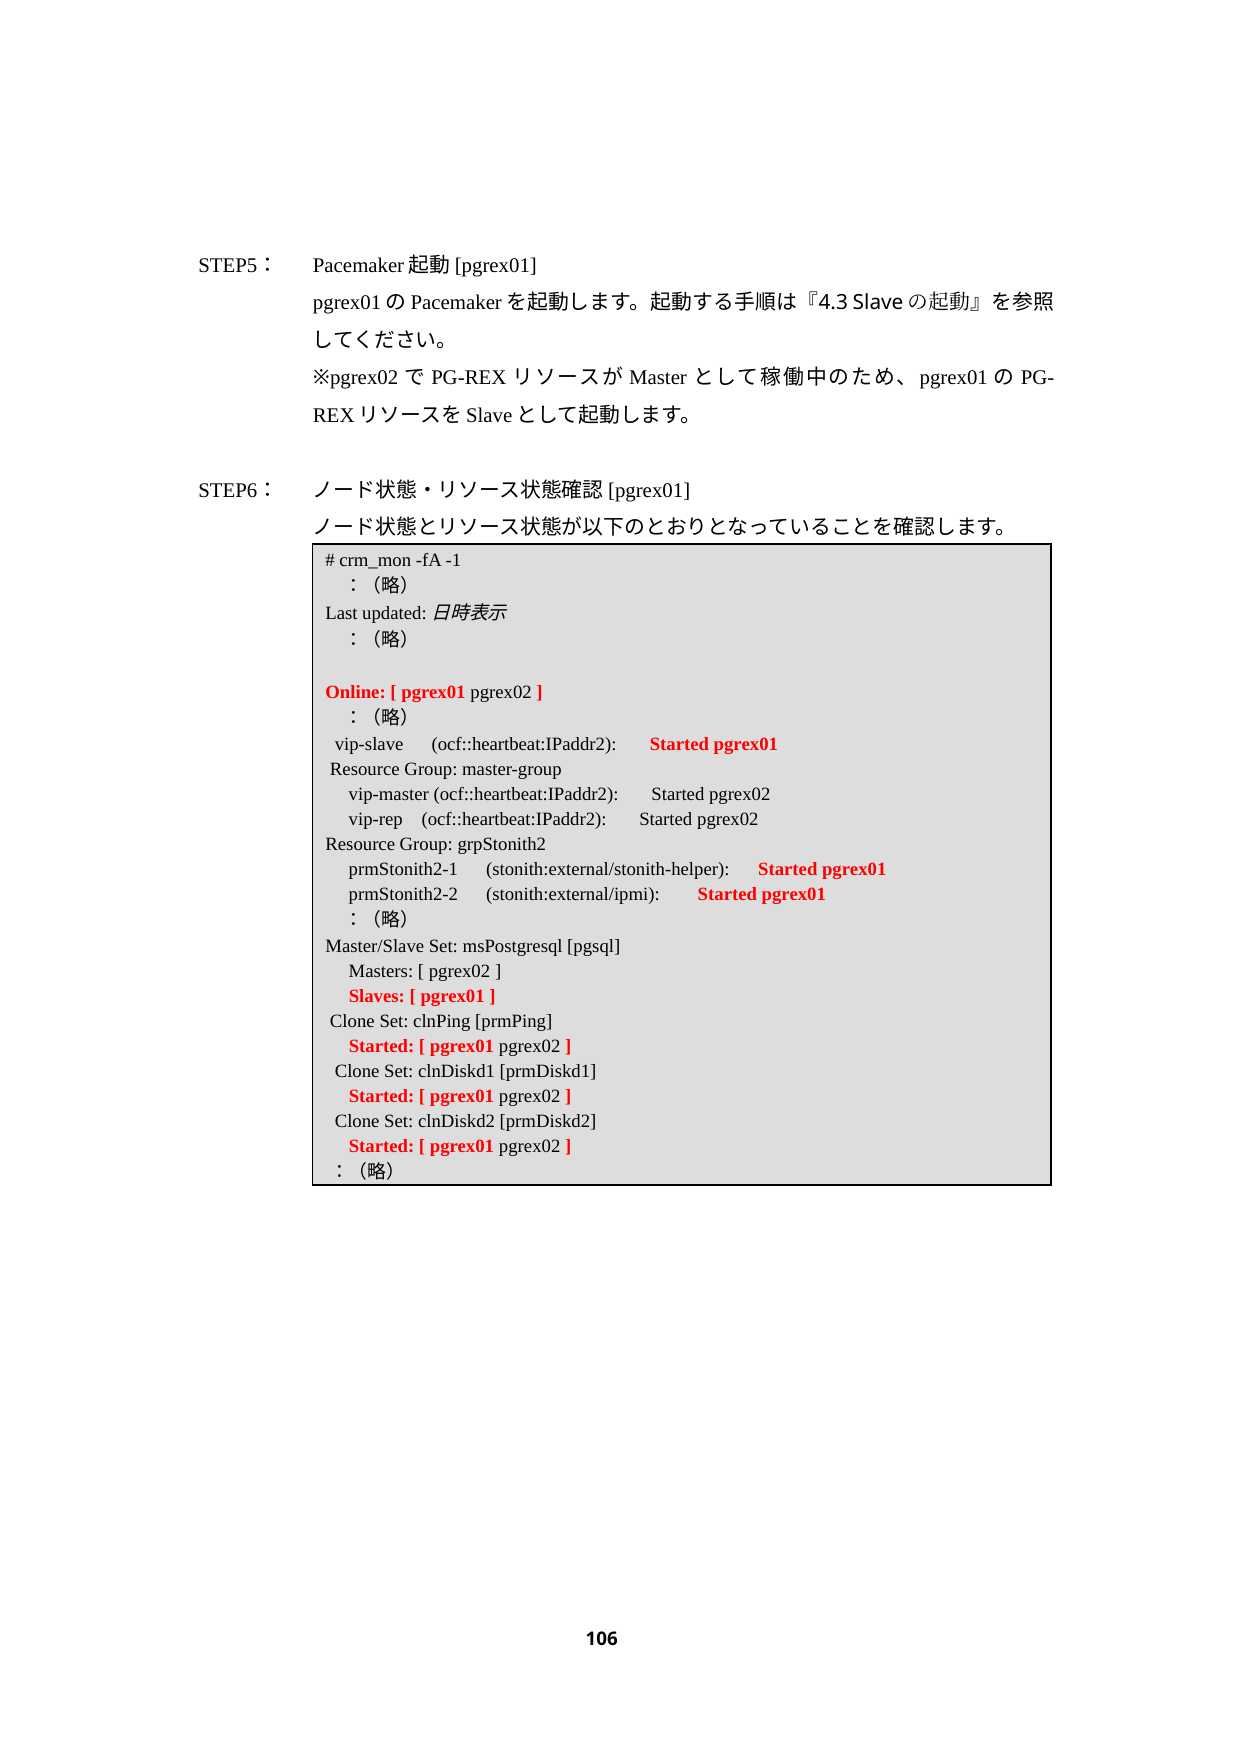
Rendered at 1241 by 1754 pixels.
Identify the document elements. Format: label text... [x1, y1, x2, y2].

text ノード状態とリソース状態が以下のとおりとなっていることを確認します。 [313, 507, 1054, 544]
text ※pgrex02でPG-REXリソースがMasterとして稼働中のため、pgrex01のPG-REXリソースをSlaveとして起動します。 [313, 357, 1054, 432]
text STEP5： Pacemaker起動 [pgrex01] [198, 244, 1054, 282]
text pgrex01のPacemakerを起動します。起動する手順は『4.3 Slaveの起動』を参照してください。 [313, 282, 1054, 357]
text STEP6： ノード状態・リソース状態確認 [pgrex01] [198, 469, 1054, 507]
